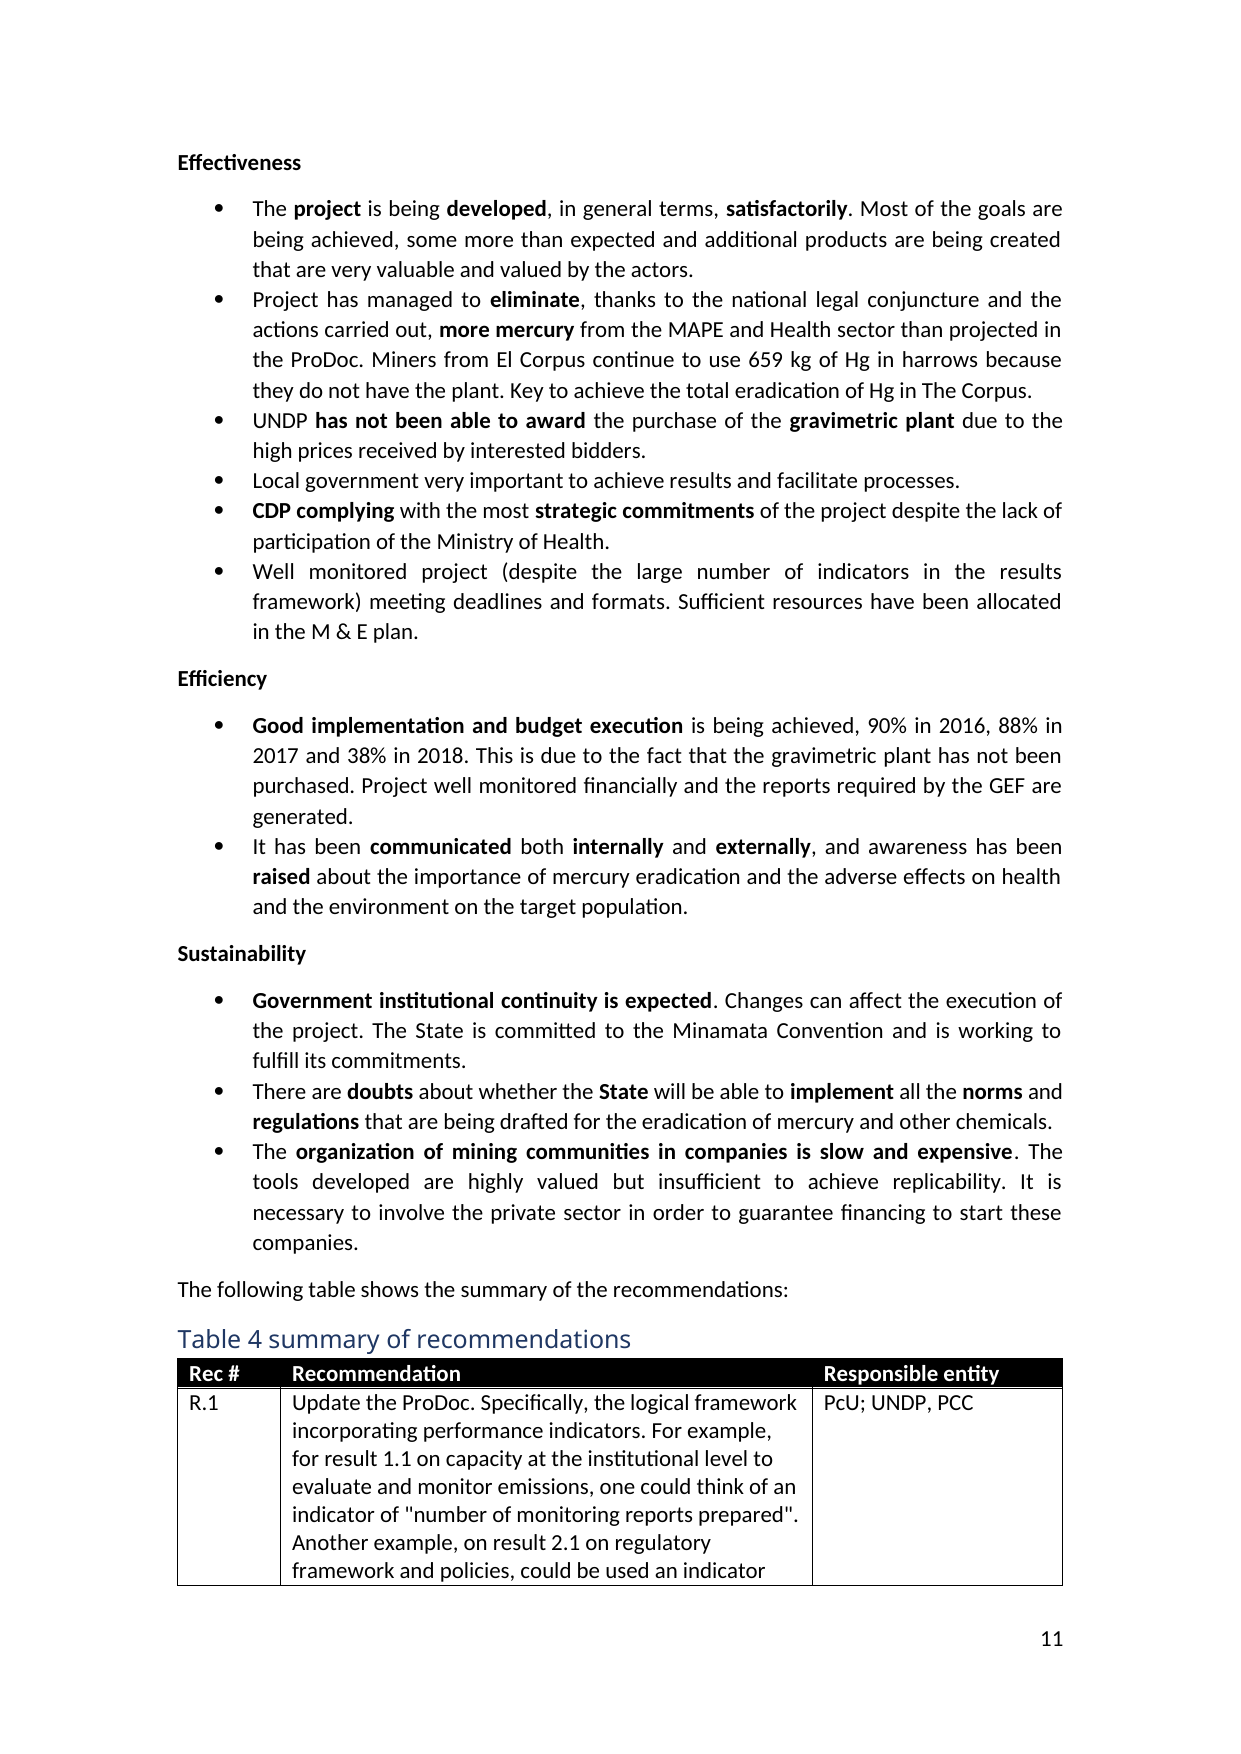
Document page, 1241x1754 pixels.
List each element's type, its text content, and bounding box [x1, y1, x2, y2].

table_header Recommendation [281, 1359, 812, 1387]
list UNDP has not been able to award the purchase of the gravimetric plant due to the high prices received by interested bidders. [215, 406, 1063, 464]
list The project is being developed, in general terms, satisfactorily. Most of the goals are being achieved, some more than expected and additional products are being created that are very valuable and valued by the actors. [215, 194, 1063, 283]
list The organization of mining communities in companies is slow and expensive. The tools developed are highly valued but insufficient to achieve replicability. It is necessary to involve the private sector in order to guarantee financing to start these companies. [215, 1137, 1063, 1256]
list CDP complying with the most strategic commitments of the project despite the lack of participation of the Ministry of Health. [215, 497, 1063, 555]
table_cell R.1 [178, 1389, 280, 1584]
table_header Rec # [178, 1359, 280, 1387]
subtitle Table 4 summary of recommendations [177, 1322, 1063, 1356]
text Efficiency [177, 664, 1063, 692]
table_cell PcU; UNDP, PCC [813, 1389, 1062, 1584]
list Local government very important to achieve results and facilitate processes. [215, 466, 1063, 494]
list Good implementation and budget execution is being achieved, 90% in 2016, 88% in 2017 and 38% in 2018. This is due to the fact that the gravimetric plant has not been purchased. Project well monitored financially and the reports required by the GEF are generated. [215, 711, 1063, 830]
list Well monitored project (despite the large number of indicators in the results framework) meeting deadlines and formats. Sufficient resources have been allocated in the M & E plan. [215, 557, 1063, 645]
text Sustainability [177, 939, 1063, 967]
list Government institutional continuity is expected. Changes can affect the execution of the project. The State is committed to the Minamata Convention and is working to fulfill its commitments. [215, 986, 1063, 1074]
table_header Responsible entity [813, 1359, 1062, 1387]
text The following table shows the summary of the recommendations: [177, 1275, 1063, 1303]
list There are doubts about whether the State will be able to implement all the norms and regulations that are being drafted for the eradication of mercury and other chemicals. [215, 1077, 1063, 1135]
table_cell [281, 1389, 812, 1584]
list Project has managed to eliminate, thanks to the national legal conjuncture and the actions carried out, more mercury from the MAPE and Health sector than projected in the ProDoc. Miners from El Corpus continue to use 659 kg of Hg in harrows because they do not have the plant. Key to achieve the total eradication of Hg in The Corpus. [215, 285, 1063, 404]
list It has been communicated both internally and externally, and awareness has been raised about the importance of mercury eradication and the adverse effects on health and the environment on the target population. [215, 832, 1063, 920]
text Effectiveness [177, 148, 1063, 176]
